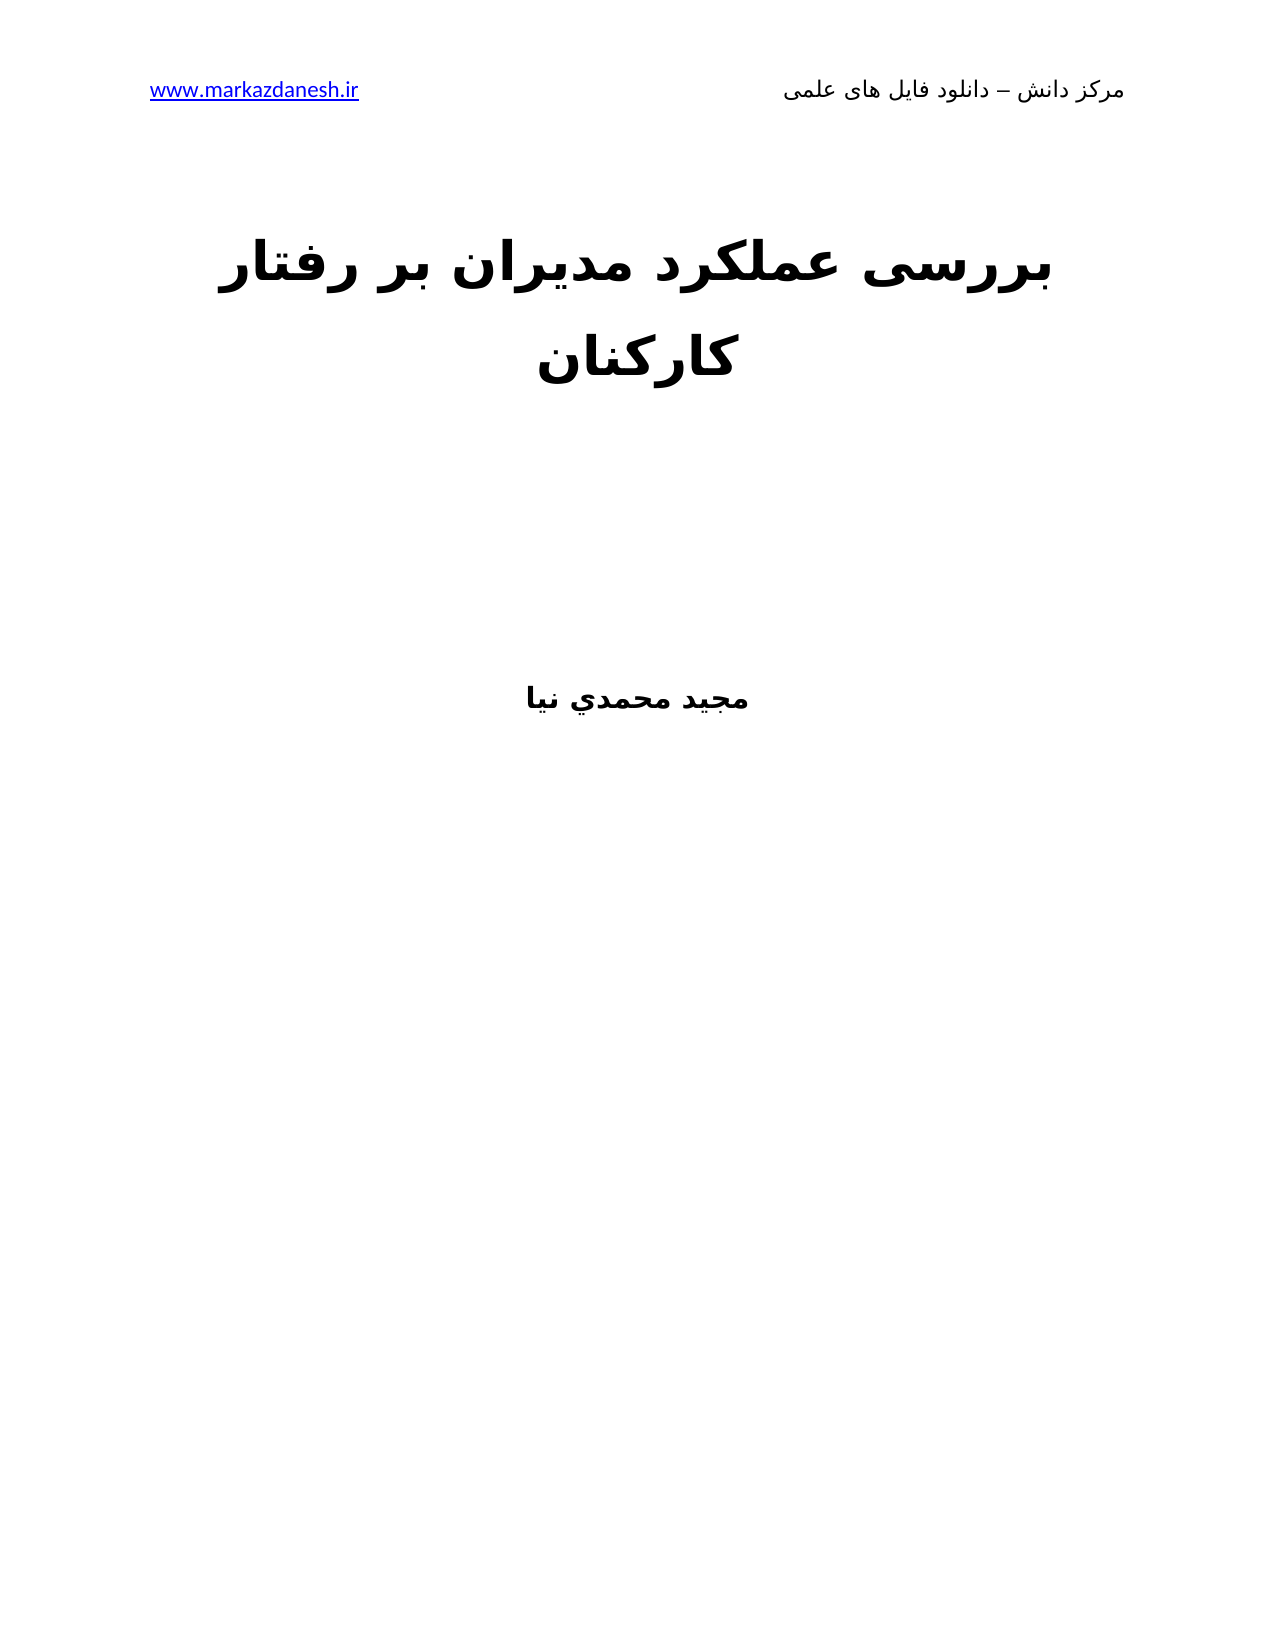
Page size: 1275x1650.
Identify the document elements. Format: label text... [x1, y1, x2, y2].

text مجيد محمدي نيا [150, 681, 1125, 715]
text بررسی عملكرد مدیران بر رفتار کارکنان‎ [150, 230, 1125, 388]
